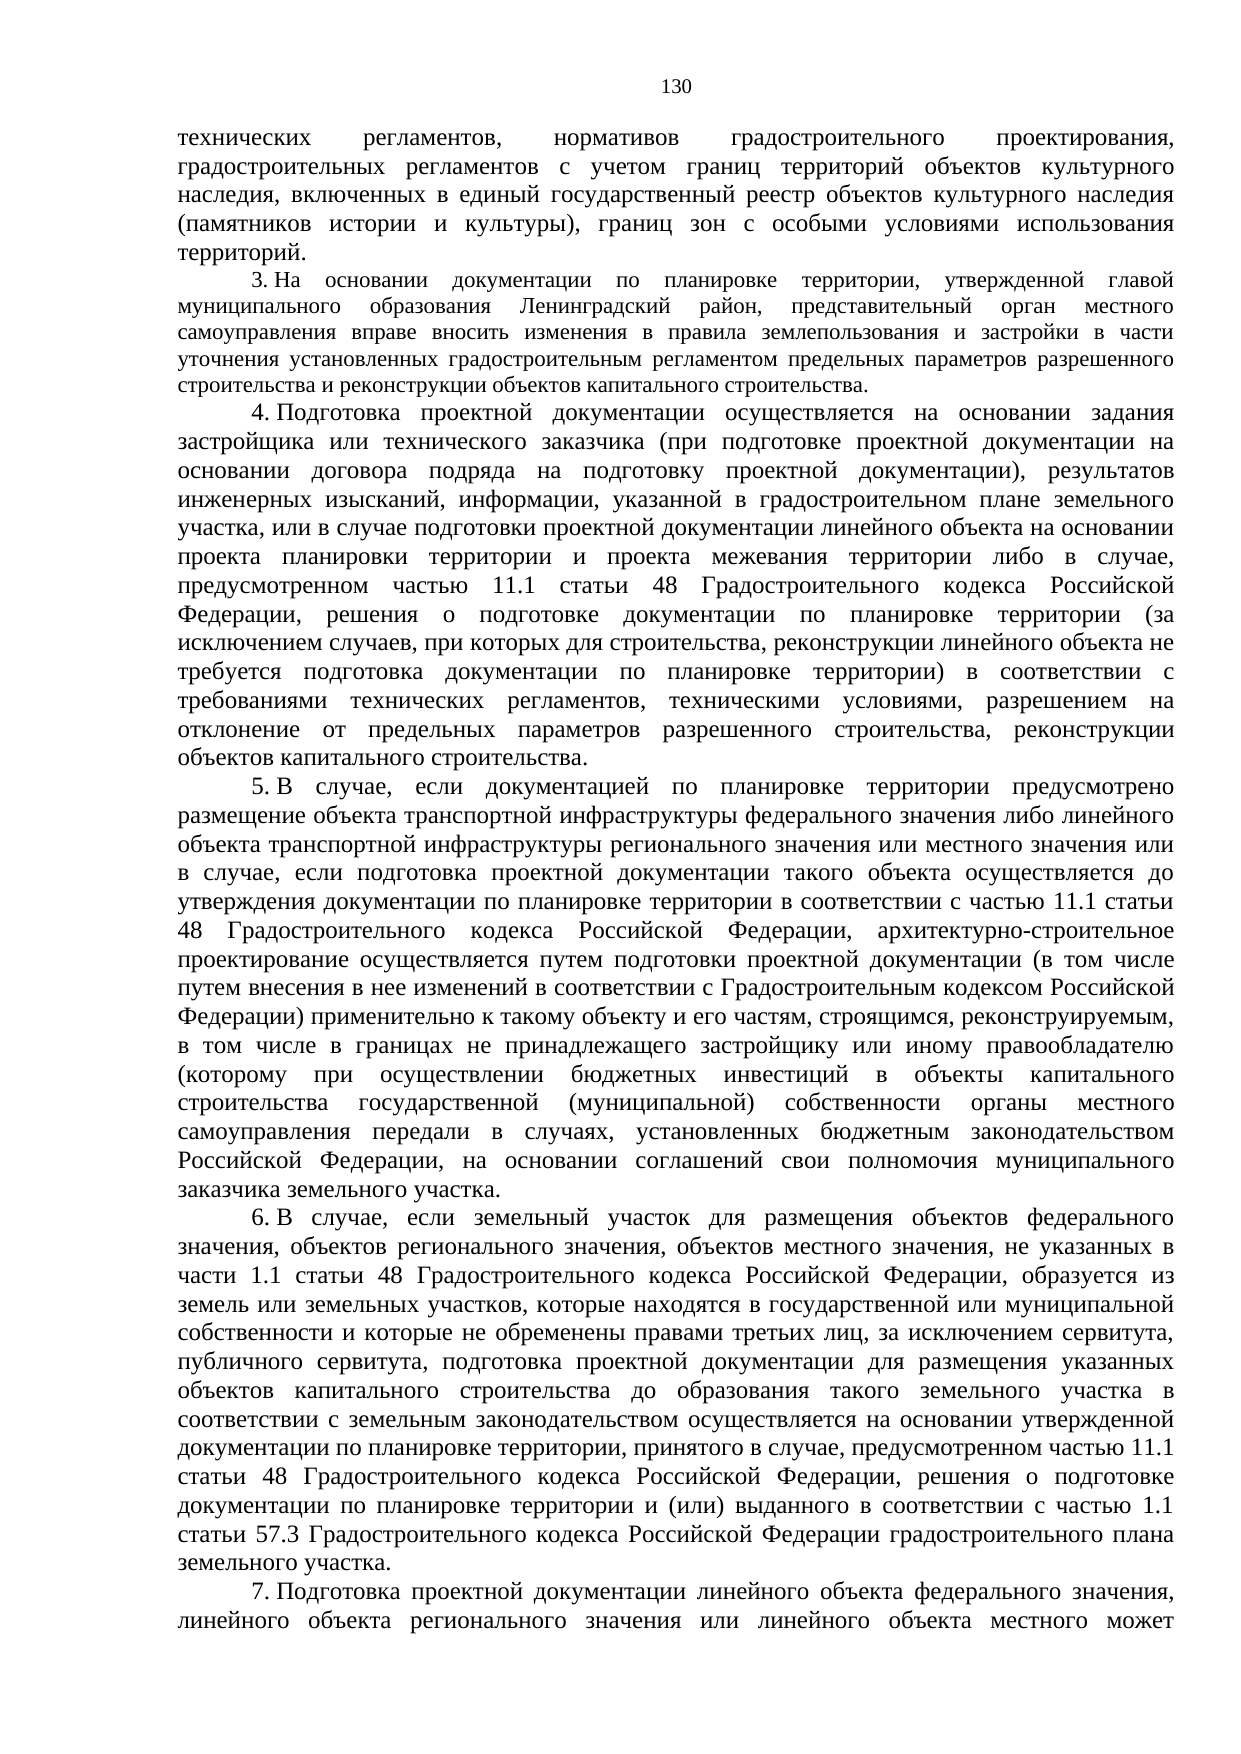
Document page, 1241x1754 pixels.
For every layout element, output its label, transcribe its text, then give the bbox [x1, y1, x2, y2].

text 4. Подготовка проектной документации осуществляется на основании задания застройщика или технического заказчика (при подготовке проектной документации на основании договора подряда на подготовку проектной документации), результатов инженерных изысканий, информации, указанной в градостроительном плане земельного участка, или в случае подготовки проектной документации линейного объекта на основании проекта планировки территории и проекта межевания территории либо в случае, предусмотренном частью 11.1 статьи 48 Градостроительного кодекса Российской Федерации, решения о подготовке документации по планировке территории (за исключением случаев, при которых для строительства, реконструкции линейного объекта не требуется подготовка документации по планировке территории) в соответствии с требованиями технических регламентов, техническими условиями, разрешением на отклонение от предельных параметров разрешенного строительства, реконструкции объектов капитального строительства. [177, 397, 1175, 771]
text 6. В случае, если земельный участок для размещения объектов федерального значения, объектов регионального значения, объектов местного значения, не указанных в части 1.1 статьи 48 Градостроительного кодекса Российской Федерации, образуется из земель или земельных участков, которые находятся в государственной или муниципальной собственности и которые не обременены правами третьих лиц, за исключением сервитута, публичного сервитута, подготовка проектной документации для размещения указанных объектов капитального строительства до образования такого земельного участка в соответствии с земельным законодательством осуществляется на основании утвержденной документации по планировке территории, принятого в случае, предусмотренном частью 11.1 статьи 48 Градостроительного кодекса Российской Федерации, решения о подготовке документации по планировке территории и (или) выданного в соответствии с частью 1.1 статьи 57.3 Градостроительного кодекса Российской Федерации градостроительного плана земельного участка. [177, 1202, 1175, 1576]
text 5. В случае, если документацией по планировке территории предусмотрено размещение объекта транспортной инфраструктуры федерального значения либо линейного объекта транспортной инфраструктуры регионального значения или местного значения или в случае, если подготовка проектной документации такого объекта осуществляется до утверждения документации по планировке территории в соответствии с частью 11.1 статьи 48 Градостроительного кодекса Российской Федерации, архитектурно-строительное проектирование осуществляется путем подготовки проектной документации (в том числе путем внесения в нее изменений в соответствии с Градостроительным кодексом Российской Федерации) применительно к такому объекту и его частям, строящимся, реконструируемым, в том числе в границах не принадлежащего застройщику или иному правообладателю (которому при осуществлении бюджетных инвестиций в объекты капитального строительства государственной (муниципальной) собственности органы местного самоуправления передали в случаях, установленных бюджетным законодательством Российской Федерации, на основании соглашений свои полномочия муниципального заказчика земельного участка. [177, 771, 1175, 1202]
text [177, 1576, 1175, 1634]
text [177, 122, 1175, 266]
text 3. На основании документации по планировке территории, утвержденной главой муниципального образования Ленинградский район, представительный орган местного самоуправления вправе вносить изменения в правила землепользования и застройки в части уточнения установленных градостроительным регламентом предельных параметров разрешенного строительства и реконструкции объектов капитального строительства. [177, 266, 1175, 397]
